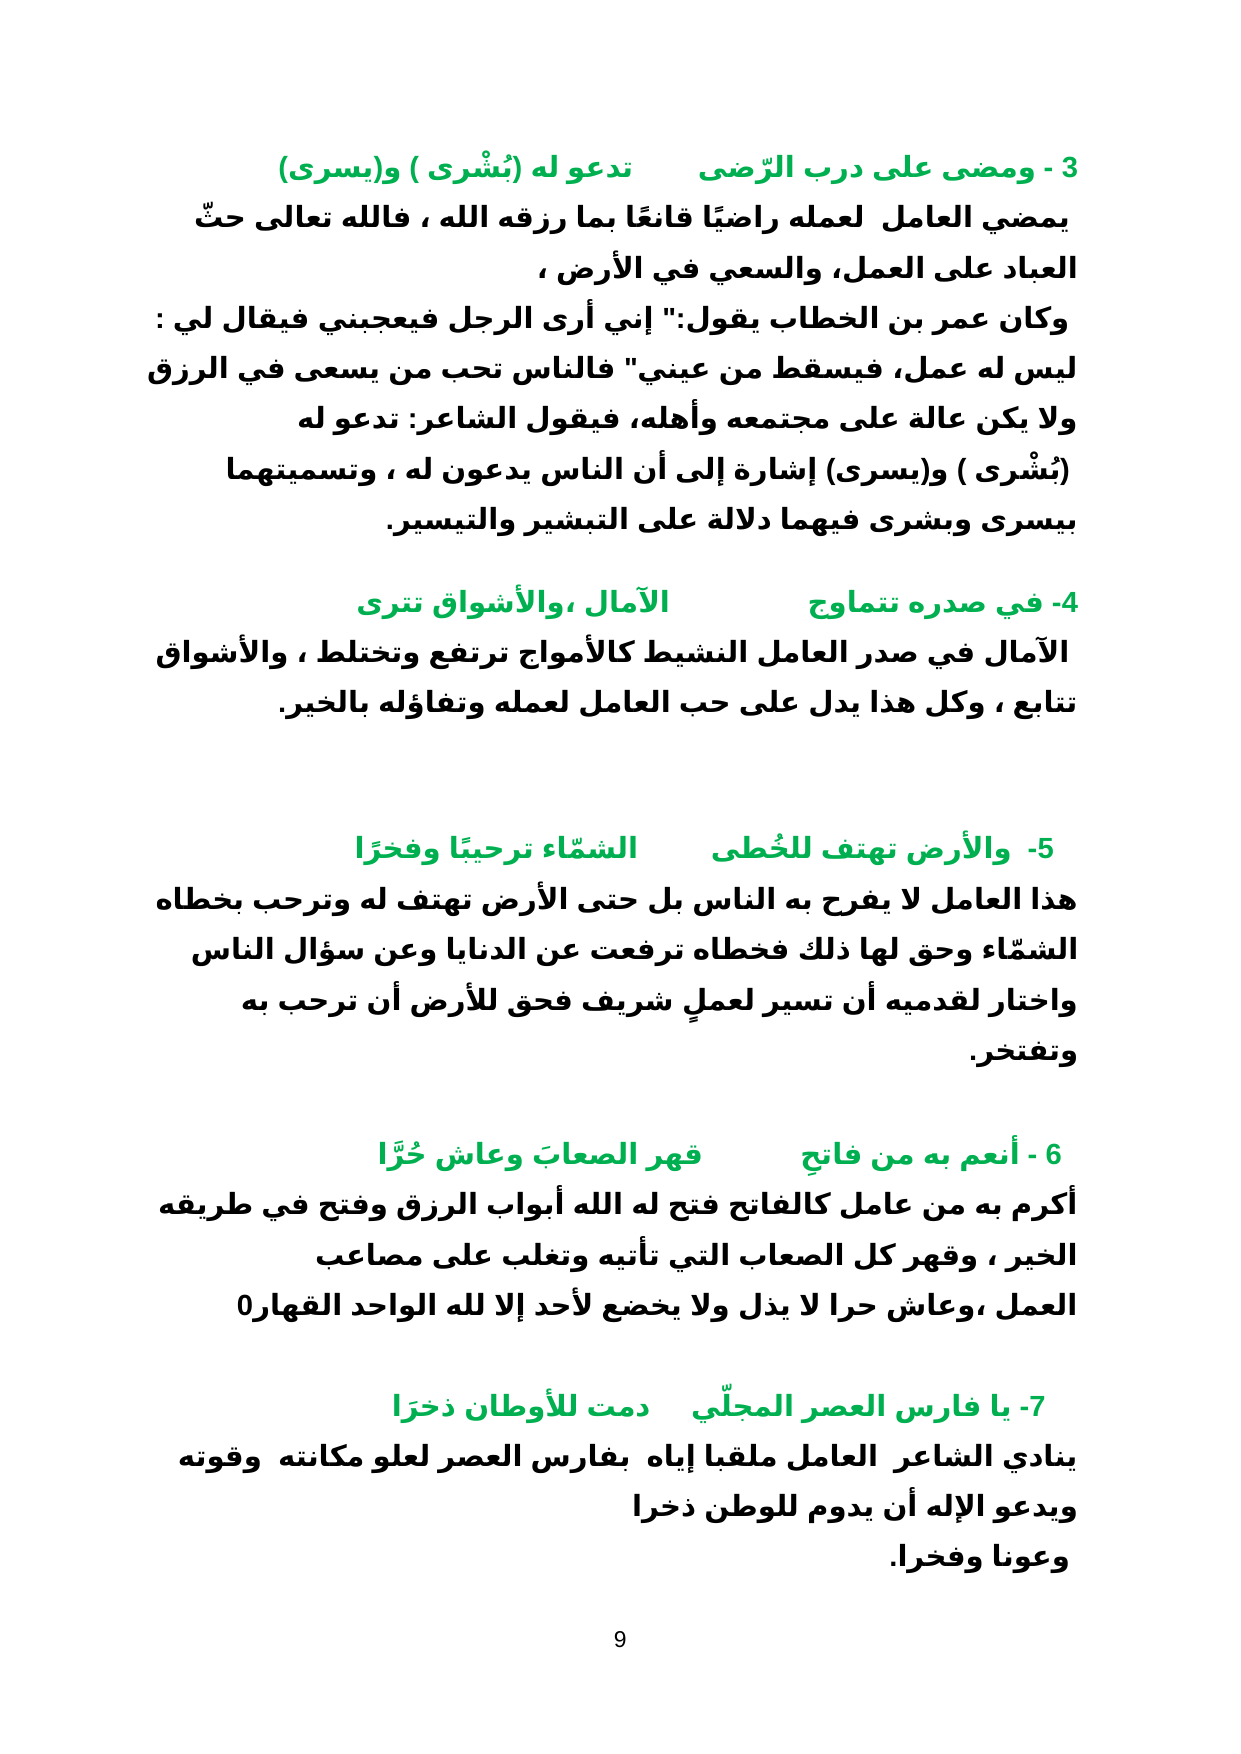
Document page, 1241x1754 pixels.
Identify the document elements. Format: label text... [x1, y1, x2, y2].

text هذا العامل لا يفرح به الناس بل حتى الأرض تهتف له وترحب بخطاه الشمّاء وحق لها ذلك فخطاه ترفعت عن الدنايا وعن سؤال الناس واختار لقدميه أن تسير لعملٍ شريف فحق للأرض أن ترحب به وتفتخر. [133, 882, 1078, 1066]
text 5- والأرض تهتف للخُطى الشمّاء ترحيبًا وفخرًا [133, 832, 1078, 865]
text ينادي الشاعر العامل ملقبا إياه بفارس العصر لعلو مكانته وقوته ويدعو الإله أن يدوم للوطن ذخرا [133, 1439, 1078, 1523]
text 4- في صدره تتماوج الآمال ،والأشواق تترى [133, 585, 1078, 618]
text الآمال في صدر العامل النشيط كالأمواج ترتفع وتختلط ، والأشواق تتابع ، وكل هذا يدل على حب العامل لعمله وتفاؤله بالخير. [133, 635, 1078, 719]
text وكان عمر بن الخطاب يقول:" إني أرى الرجل فيعجبني فيقال لي : ليس له عمل، فيسقط من عيني" فالناس تحب من يسعى في الرزق ولا يكن عالة على مجتمعه وأهله، فيقول الشاعر: تدعو له [133, 301, 1078, 435]
text (بُشْرى ) و(يسرى) إشارة إلى أن الناس يدعون له ، وتسميتهما بيسرى وبشرى فيهما دلالة على التبشير والتيسير. [133, 452, 1078, 536]
text 7- يا فارس العصر المجلّي دمت للأوطان ذخرَا [133, 1388, 1078, 1422]
text 3 - ومضى على درب الرّضى تدعو له (بُشْرى ) و(يسرى) [133, 150, 1078, 183]
text 6 - أنعم به من فاتحِ قهر الصعابَ وعاش حُرَّا [133, 1137, 1078, 1171]
text يمضي العامل لعمله راضيًا قانعًا بما رزقه الله ، فالله تعالى حثّ العباد على العمل، والسعي في الأرض ، [133, 200, 1078, 284]
text وعونا وفخرا. [133, 1539, 1078, 1573]
text أكرم به من عامل كالفاتح فتح له الله أبواب الرزق وفتح في طريقه الخير ، وقهر كل الصعاب التي تأتيه وتغلب على مصاعب العمل ،وعاش حرا لا يذل ولا يخضع لأحد إلا لله الواحد القهار0 [133, 1187, 1078, 1321]
